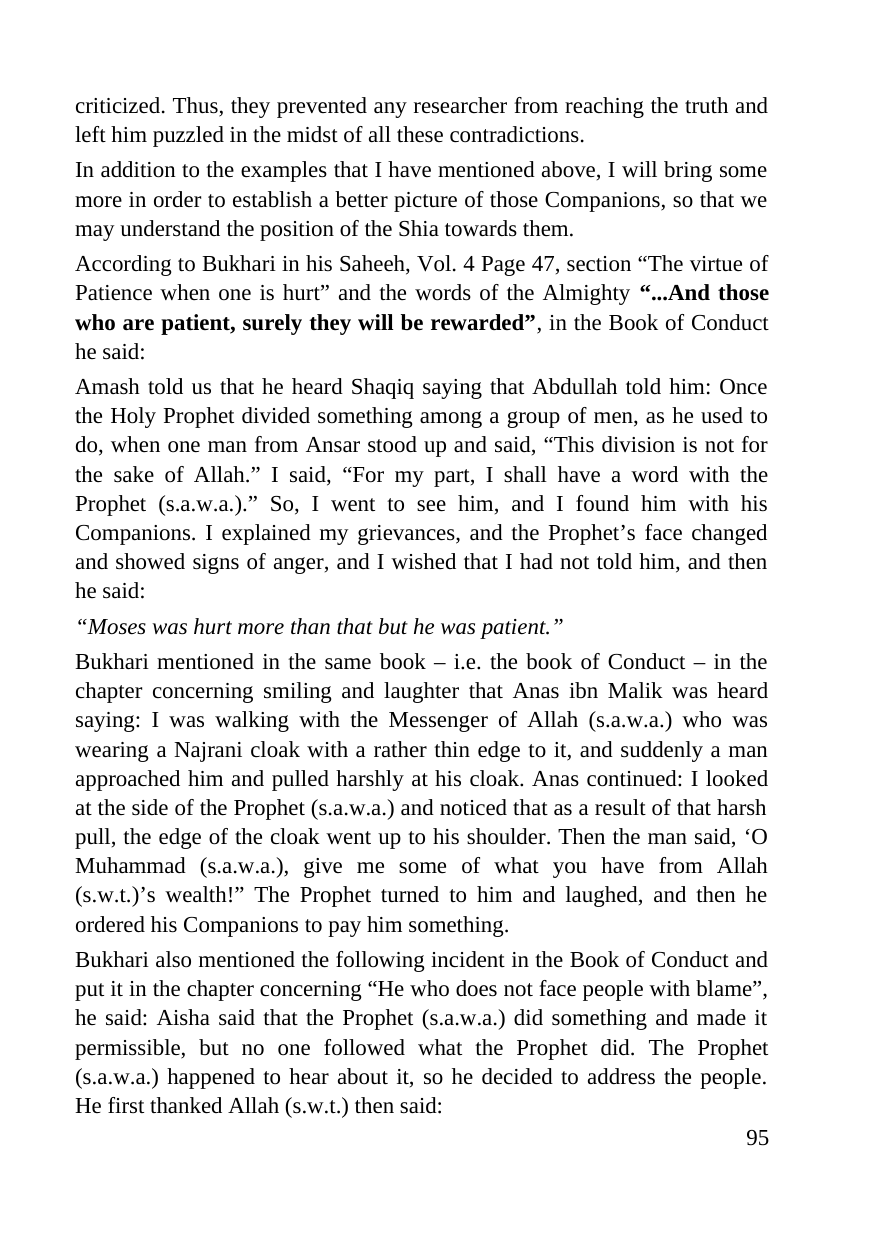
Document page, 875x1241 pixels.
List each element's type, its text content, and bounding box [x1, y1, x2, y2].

text Amash told us that he heard Shaqiq saying that Abdullah told him: Once the Holy Prophet divided something among a group of men, as he used to do, when one man from Ansar stood up and said, “This division is not for the sake of Allah.” I said, “For my part, I shall have a word with the Prophet (s.a.w.a.).” So, I went to see him, and I found him with his Companions. I explained my grievances, and the Prophet’s face changed and showed signs of anger, and I wished that I had not told him, and then he said: [75, 371, 769, 604]
text Bukhari also mentioned the following incident in the Book of Conduct and put it in the chapter concerning “He who does not face people with blame”, he said: Aisha said that the Prophet (s.a.w.a.) did something and made it permissible, but no one followed what the Prophet did. The Prophet (s.a.w.a.) happened to hear about it, so he decided to address the people. He first thanked Allah (s.w.t.) then said: [75, 944, 769, 1119]
text In addition to the examples that I have mentioned above, I will bring some more in order to establish a better picture of those Companions, so that we may understand the position of the Shia towards them. [75, 154, 769, 242]
text “Moses was hurt more than that but he was patient.” [75, 611, 769, 640]
text According to Bukhari in his Saheeh, Vol. 4 Page 47, section “The virtue of Patience when one is hurt” and the words of the Almighty “...And those who are patient, surely they will be rewarded”, in the Book of Conduct he said: [75, 248, 769, 365]
text Bukhari mentioned in the same book – i.e. the book of Conduct – in the chapter concerning smiling and laughter that Anas ibn Malik was heard saying: I was walking with the Messenger of Allah (s.a.w.a.) who was wearing a Najrani cloak with a rather thin edge to it, and suddenly a man approached him and pulled harshly at his cloak. Anas continued: I looked at the side of the Prophet (s.a.w.a.) and noticed that as a result of that harsh pull, the edge of the cloak went up to his shoulder. Then the man said, ‘O Muhammad (s.a.w.a.), give me some of what you have from Allah (s.w.t.)’s wealth!” The Prophet turned to him and laughed, and then he ordered his Companions to pay him something. [75, 646, 769, 938]
